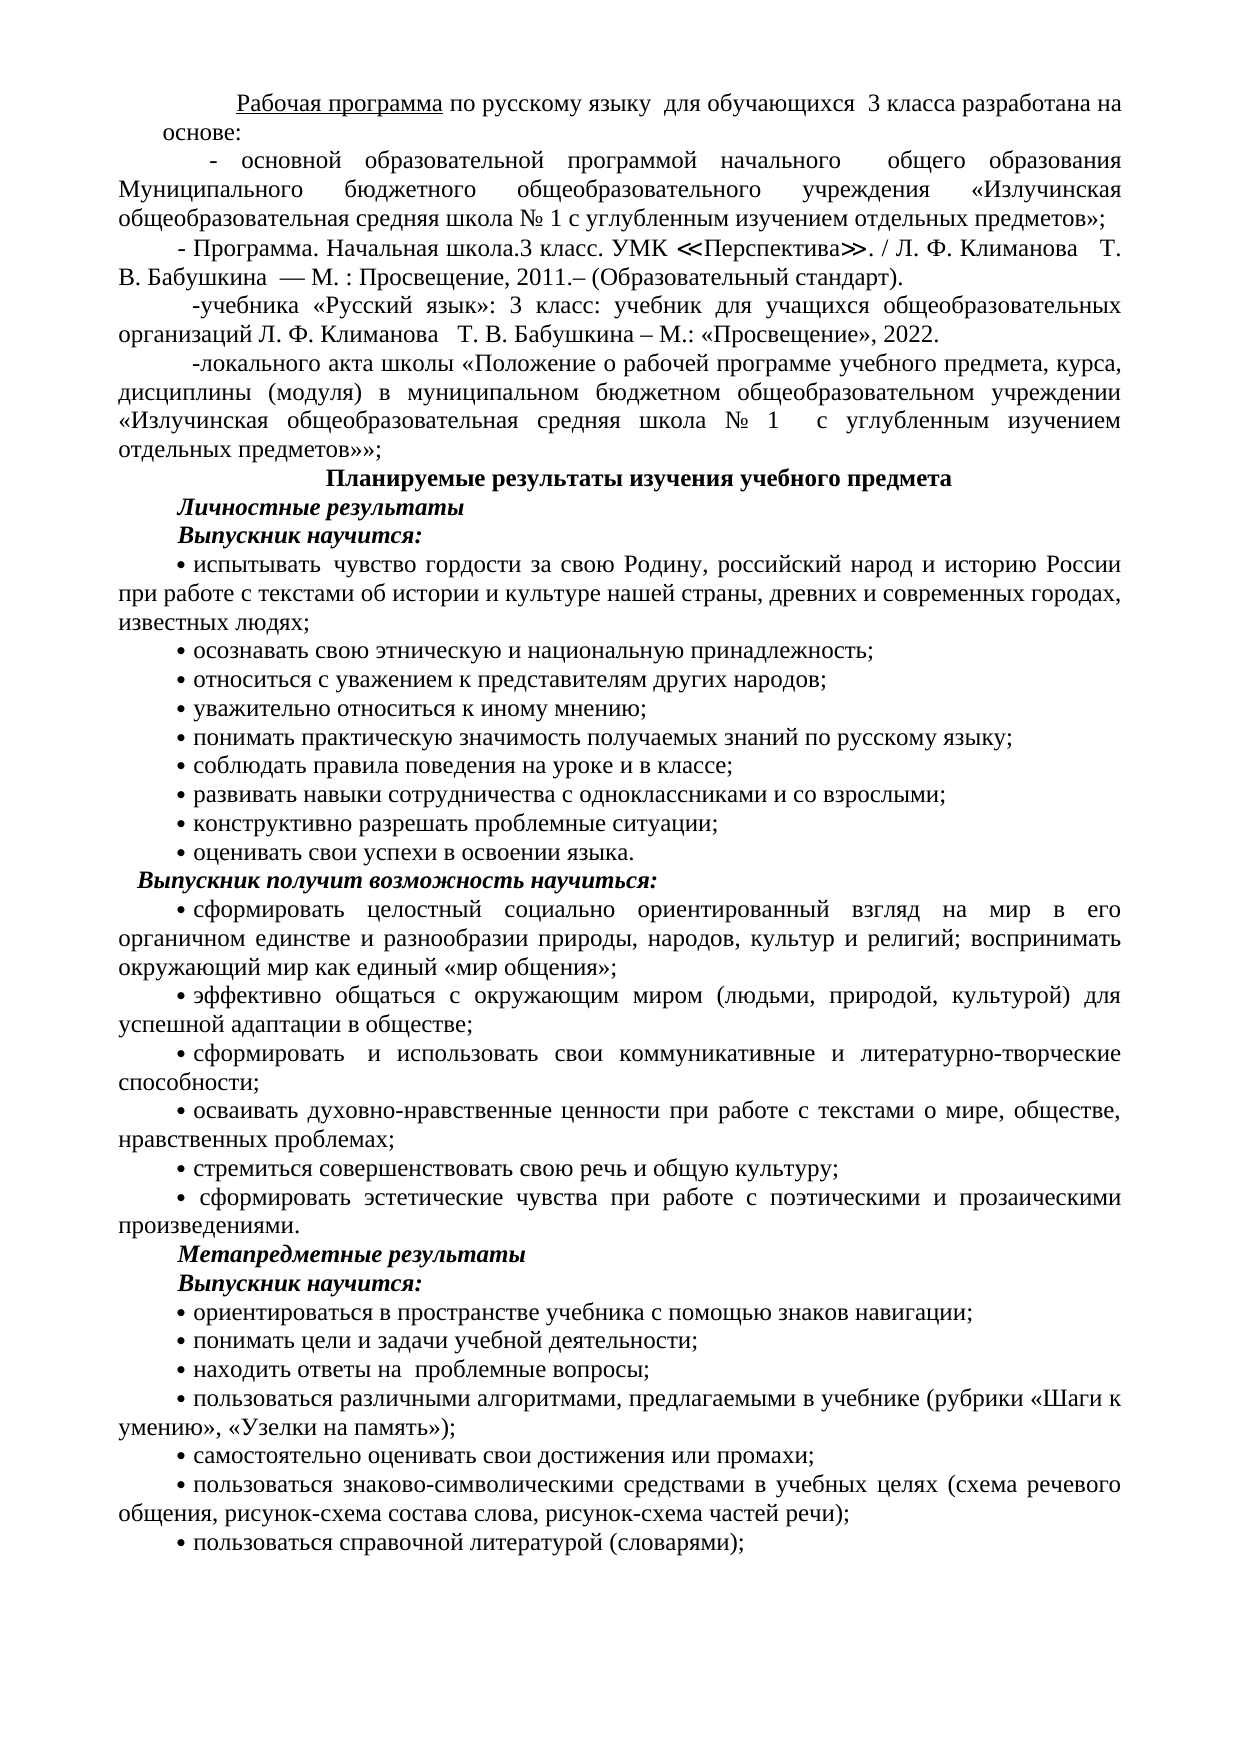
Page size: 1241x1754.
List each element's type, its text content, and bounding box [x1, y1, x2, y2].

list понимать цели и задачи учебной деятельности; [118, 1326, 1122, 1354]
text Выпускник научится: [118, 521, 1122, 549]
list понимать практическую значимость получаемых знаний по русскому языку; [118, 722, 1122, 751]
list осознавать свою этническую и национальную принадлежность; [118, 636, 1122, 664]
list находить ответы на проблемные вопросы; [118, 1354, 1122, 1383]
text Личностные результаты [118, 492, 1122, 521]
text Выпускник научится: [118, 1268, 1122, 1297]
text Метапредметные результаты [118, 1239, 1122, 1268]
list соблюдать правила поведения на уроке и в классе; [118, 751, 1122, 779]
text Выпускник получит возможность научиться: [118, 866, 1122, 894]
list относиться с уважением к представителям других народов; [118, 664, 1122, 693]
list пользоваться различными алгоритмами, предлагаемыми в учебнике (рубрики «Шаги к умению», «Узелки на память»); [118, 1383, 1122, 1441]
list самостоятельно оценивать свои достижения или промахи; [118, 1441, 1122, 1469]
text -учебника «Русский язык»: 3 класс: учебник для учащихся общеобразовательных организаций Л. Ф. Климанова Т. В. Бабушкина – М.: «Просвещение», 2022. [118, 291, 1122, 348]
list сформировать целостный социально ориентированный взгляд на мир в его органичном единстве и разнообразии природы, народов, культур и религий; воспринимать окружающий мир как единый «мир общения»; [118, 894, 1122, 981]
list сформировать эстетические чувства при работе с поэтическими и прозаическими произведениями. [118, 1182, 1122, 1239]
list осваивать духовно-нравственные ценности при работе с текстами о мире, обществе, нравственных проблемах; [118, 1096, 1122, 1153]
text -локального акта школы «Положение о рабочей программе учебного предмета, курса, дисциплины (модуля) в муниципальном бюджетном общеобразовательном учреждении «Излучинская общеобразовательная средняя школа № 1 с углубленным изучением отдельных предметов»»; [118, 348, 1122, 463]
list сформировать и использовать свои коммуникативные и литературно-творческие способности; [118, 1038, 1122, 1096]
list конструктивно разрешать проблемные ситуации; [118, 808, 1122, 837]
text - основной образовательной программой начального общего образования Муниципального бюджетного общеобразовательного учреждения «Излучинская общеобразовательная средняя школа № 1 с углубленным изучением отдельных предметов»; [118, 145, 1122, 232]
list пользоваться знаково-символическими средствами в учебных целях (схема речевого общения, рисунок-схема состава слова, рисунок-схема частей речи); [118, 1469, 1122, 1527]
list уважительно относиться к иному мнению; [118, 693, 1122, 722]
text - Программа. Начальная школа.3 класс. УМК ≪Перспектива≫. / Л. Ф. Климанова Т. В. Бабушкина — М. : Просвещение, 2011.– (Образовательный стандарт). [118, 232, 1122, 291]
list ориентироваться в пространстве учебника с помощью знаков навигации; [118, 1297, 1122, 1326]
text Рабочая программа по русскому языку для обучающихся 3 класса разработана на основе: [162, 88, 1122, 145]
list пользоваться справочной литературой (словарями); [118, 1527, 1122, 1556]
text Планируемые результаты изучения учебного предмета [118, 463, 1122, 492]
list стремиться совершенствовать свою речь и общую культуру; [118, 1153, 1122, 1182]
list оценивать свои успехи в освоении языка. [118, 837, 1122, 866]
list эффективно общаться с окружающим миром (людьми, природой, культурой) для успешной адаптации в обществе; [118, 981, 1122, 1038]
list развивать навыки сотрудничества с одноклассниками и со взрослыми; [118, 779, 1122, 808]
list испытывать чувство гордости за свою Родину, российский народ и историю России при работе с текстами об истории и культуре нашей страны, древних и современных городах, известных людях; [118, 549, 1122, 636]
